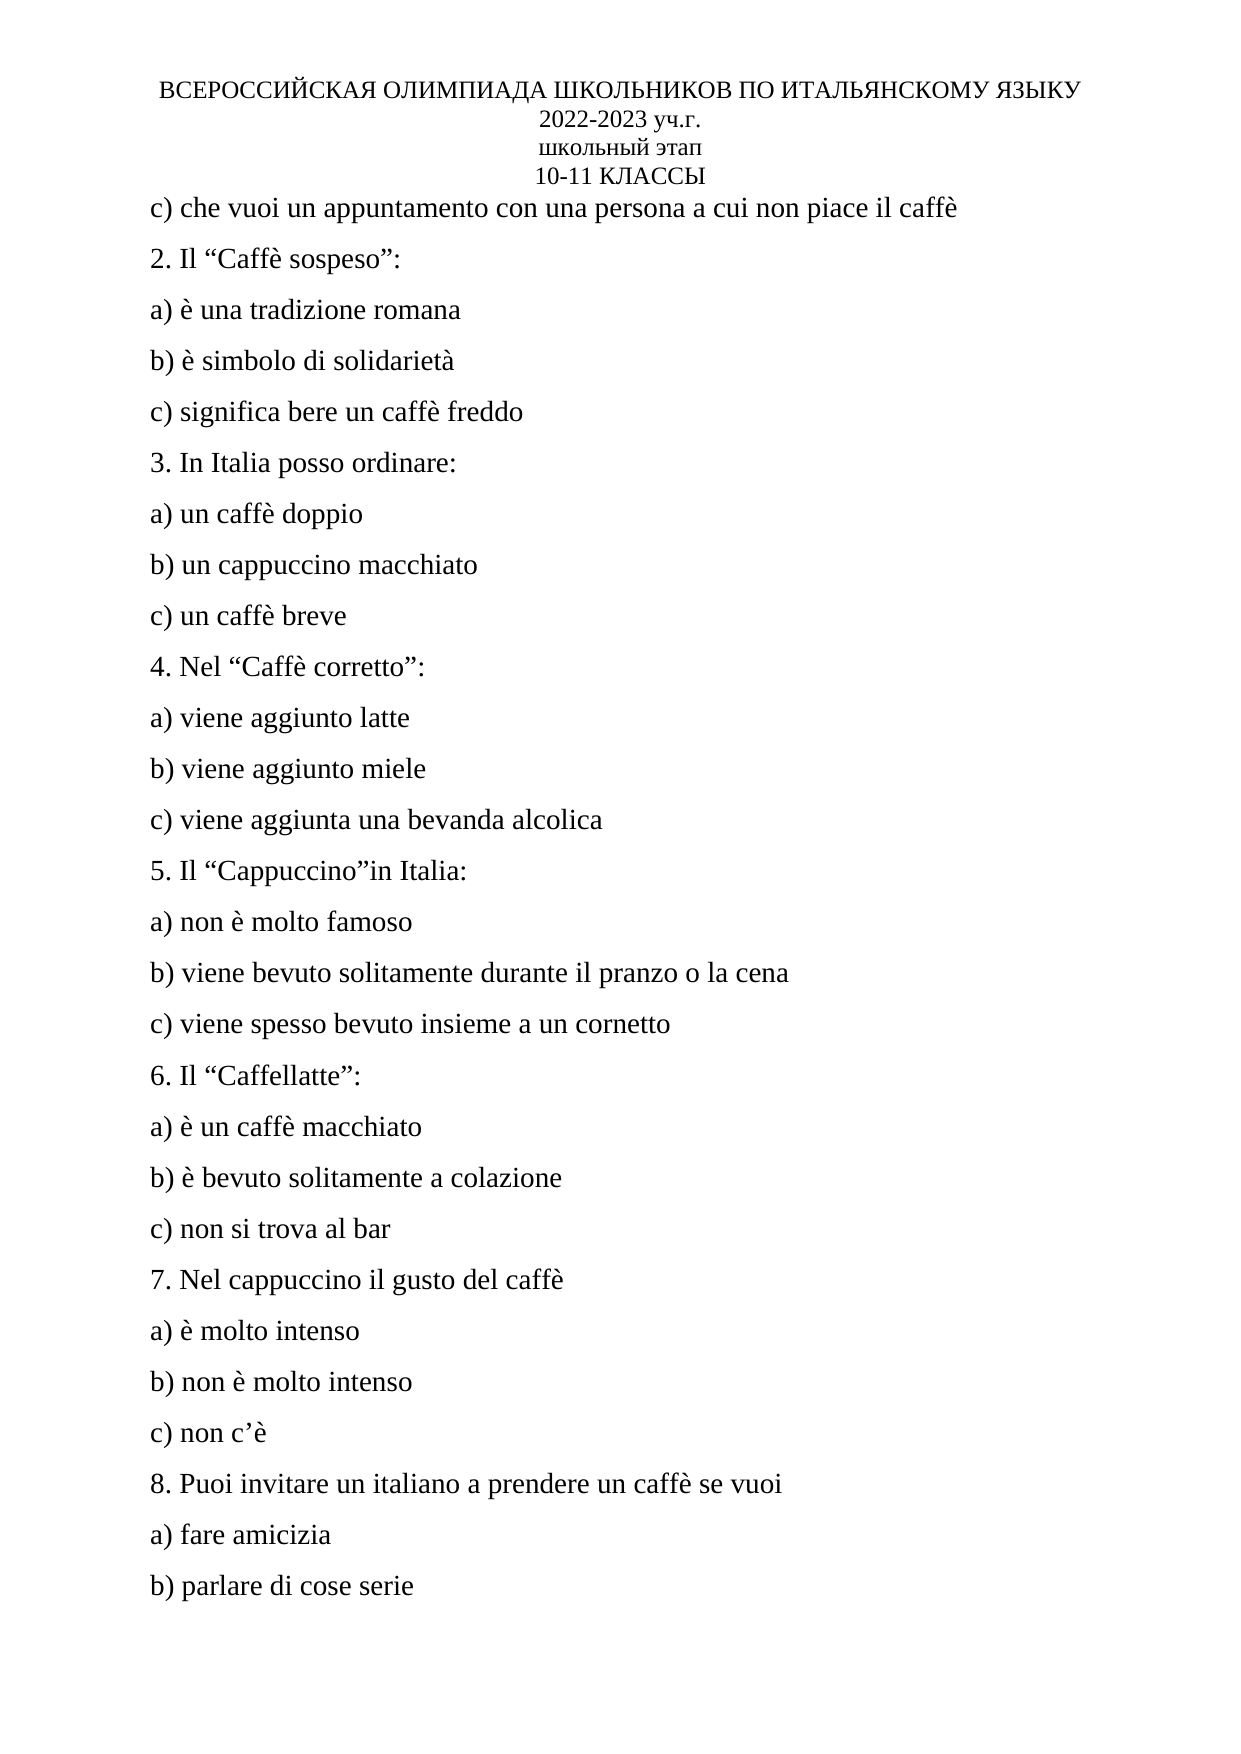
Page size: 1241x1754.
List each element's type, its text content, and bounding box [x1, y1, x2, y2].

text 6. Il “Caffellatte”: [150, 1058, 1090, 1091]
text 8. Puoi invitare un italiano a prendere un caffè se vuoi [150, 1466, 1090, 1499]
text c) non si trova al bar [150, 1211, 1090, 1244]
text a) è un caffè macchiato [150, 1109, 1090, 1142]
text b) è bevuto solitamente a colazione [150, 1160, 1090, 1193]
text 5. Il “Cappuccino”in Italia: [150, 853, 1090, 887]
text c) viene spesso bevuto insieme a un cornetto [150, 1007, 1090, 1040]
text a) non è molto famoso [150, 904, 1090, 938]
text b) non è molto intenso [150, 1364, 1090, 1397]
text c) viene aggiunta una bevanda alcolica [150, 802, 1090, 836]
text b) viene aggiunto miele [150, 751, 1090, 785]
text 3. In Italia posso ordinare: [150, 445, 1090, 479]
text c) un caffè breve [150, 598, 1090, 632]
text b) è simbolo di solidarietà [150, 343, 1090, 377]
text c) non c’è [150, 1415, 1090, 1448]
text b) viene bevuto solitamente durante il pranzo o la cena [150, 956, 1090, 989]
text a) è molto intenso [150, 1313, 1090, 1346]
text b) un cappuccino macchiato [150, 547, 1090, 581]
text c) che vuoi un appuntamento con una persona a cui non piace il caffè [150, 190, 1090, 223]
text a) fare amicizia [150, 1517, 1090, 1551]
text a) è una tradizione romana [150, 292, 1090, 326]
text a) un caffè doppio [150, 496, 1090, 530]
text a) viene aggiunto latte [150, 700, 1090, 734]
text c) significa bere un caffè freddo [150, 394, 1090, 428]
text 4. Nel “Caffè corretto”: [150, 649, 1090, 683]
text 2. Il “Caffè sospeso”: [150, 241, 1090, 274]
text 7. Nel cappuccino il gusto del caffè [150, 1262, 1090, 1295]
text b) parlare di cose serie [150, 1568, 1090, 1602]
